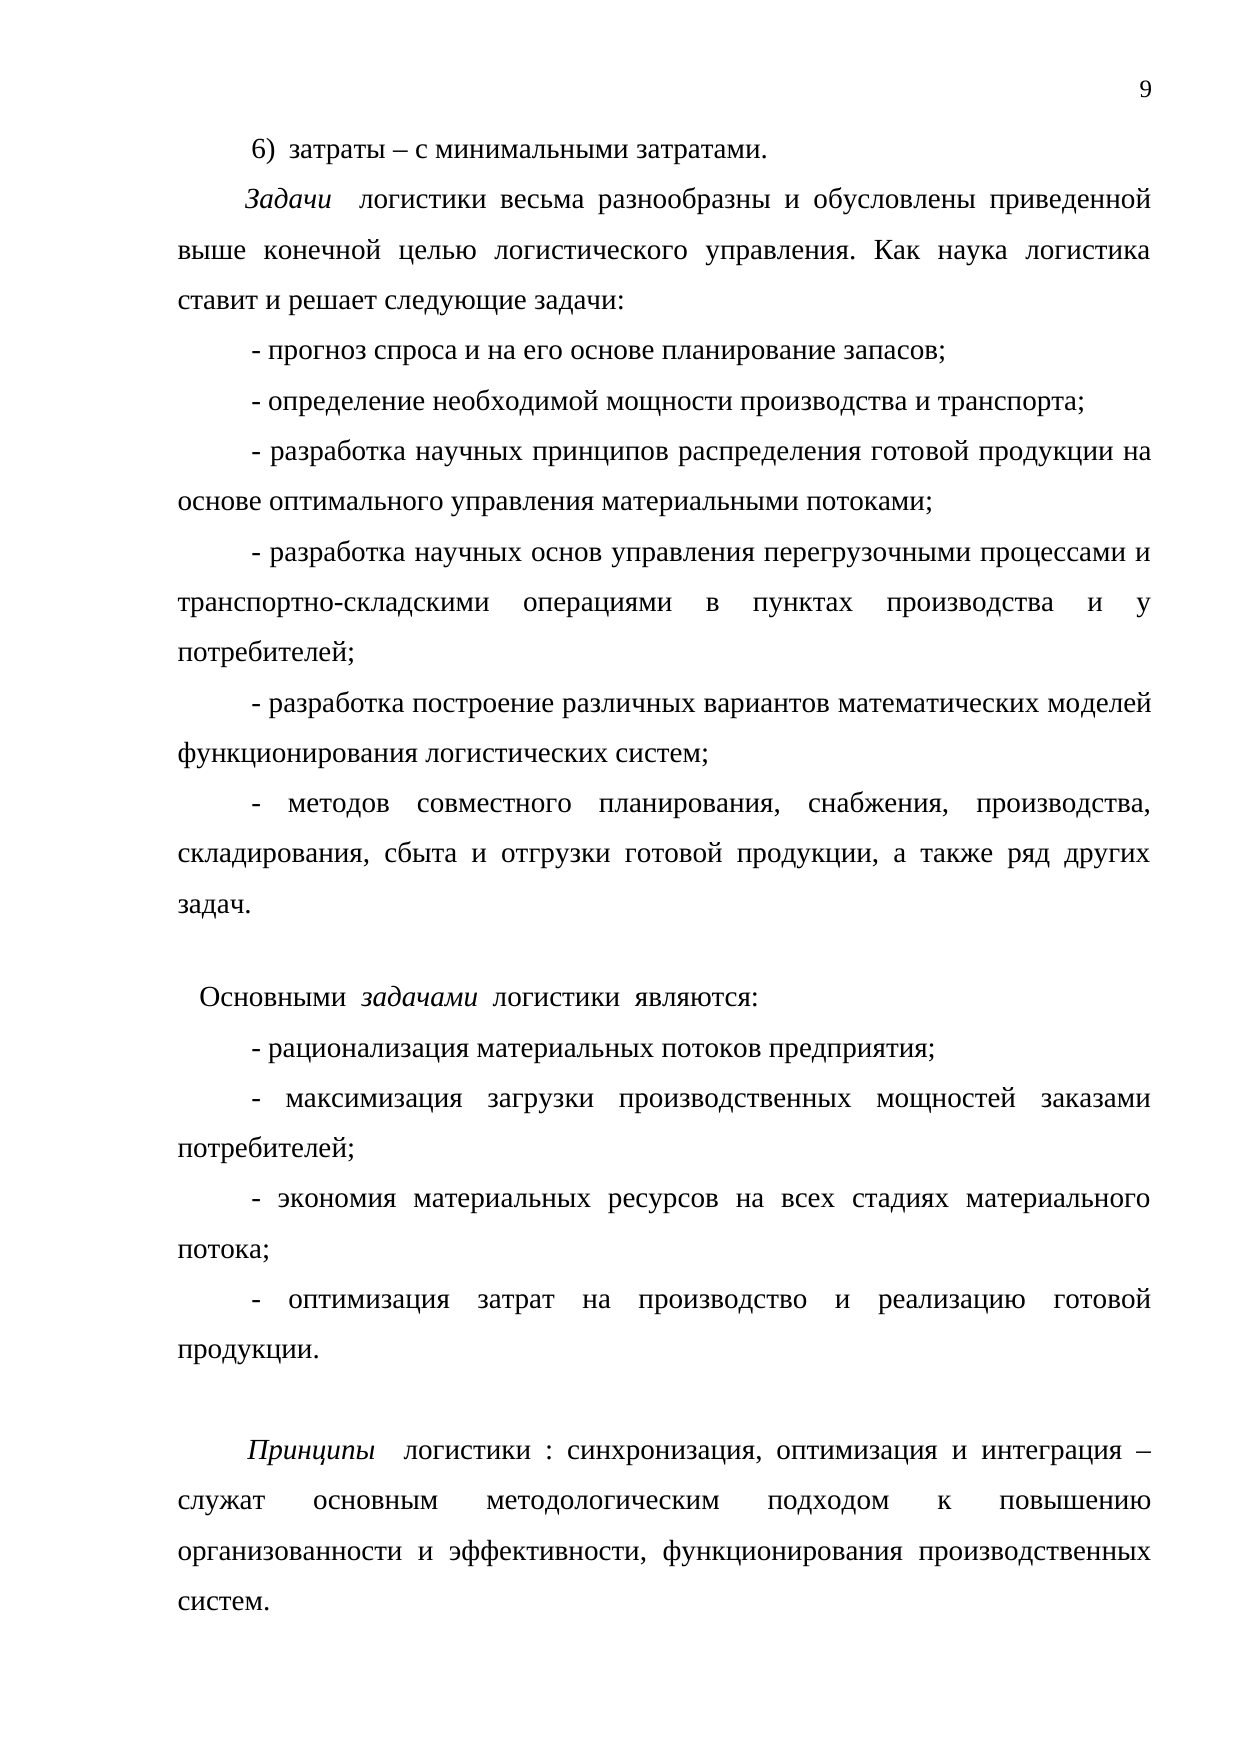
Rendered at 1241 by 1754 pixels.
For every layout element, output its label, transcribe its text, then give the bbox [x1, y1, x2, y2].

text - максимизация загрузки производственных мощностей заказами потребителей; [177, 1080, 1152, 1164]
text - методов совместного планирования, снабжения, производства, складирования, сбыта и отгрузки готовой продукции, а также ряд других задач. [177, 785, 1152, 919]
text - определение необходимой мощности производства и транспорта; [177, 383, 1152, 416]
text - оптимизация затрат на производство и реализацию готовой продукции. [177, 1281, 1152, 1365]
text - разработка построение различных вариантов математических моделей функционирования логистических систем; [177, 685, 1152, 768]
text Задачи логистики весьма разнообразны и обусловлены приведенной выше конечной целью логистического управления. Как наука логистика ставит и решает следующие задачи: [177, 182, 1152, 316]
text Принципы логистики : синхронизация, оптимизация и интеграция – служат основным методологическим подходом к повышению организованности и эффективности, функционирования производственных систем. [177, 1432, 1152, 1617]
text - разработка научных принципов распределения готовой продукции на основе оптимального управления материальными потоками; [177, 433, 1152, 517]
text - рационализация материальных потоков предприятия; [177, 1030, 1152, 1063]
text - экономия материальных ресурсов на всех стадиях материального потока; [177, 1181, 1152, 1264]
list затраты – с минимальными затратами. [251, 131, 1152, 165]
text Основными задачами логистики являются: [177, 979, 1152, 1013]
text - разработка научных основ управления перегрузочными процессами и транспортно-складскими операциями в пунктах производства и у потребителей; [177, 534, 1152, 668]
text - прогноз спроса и на его основе планирование запасов; [177, 332, 1152, 366]
